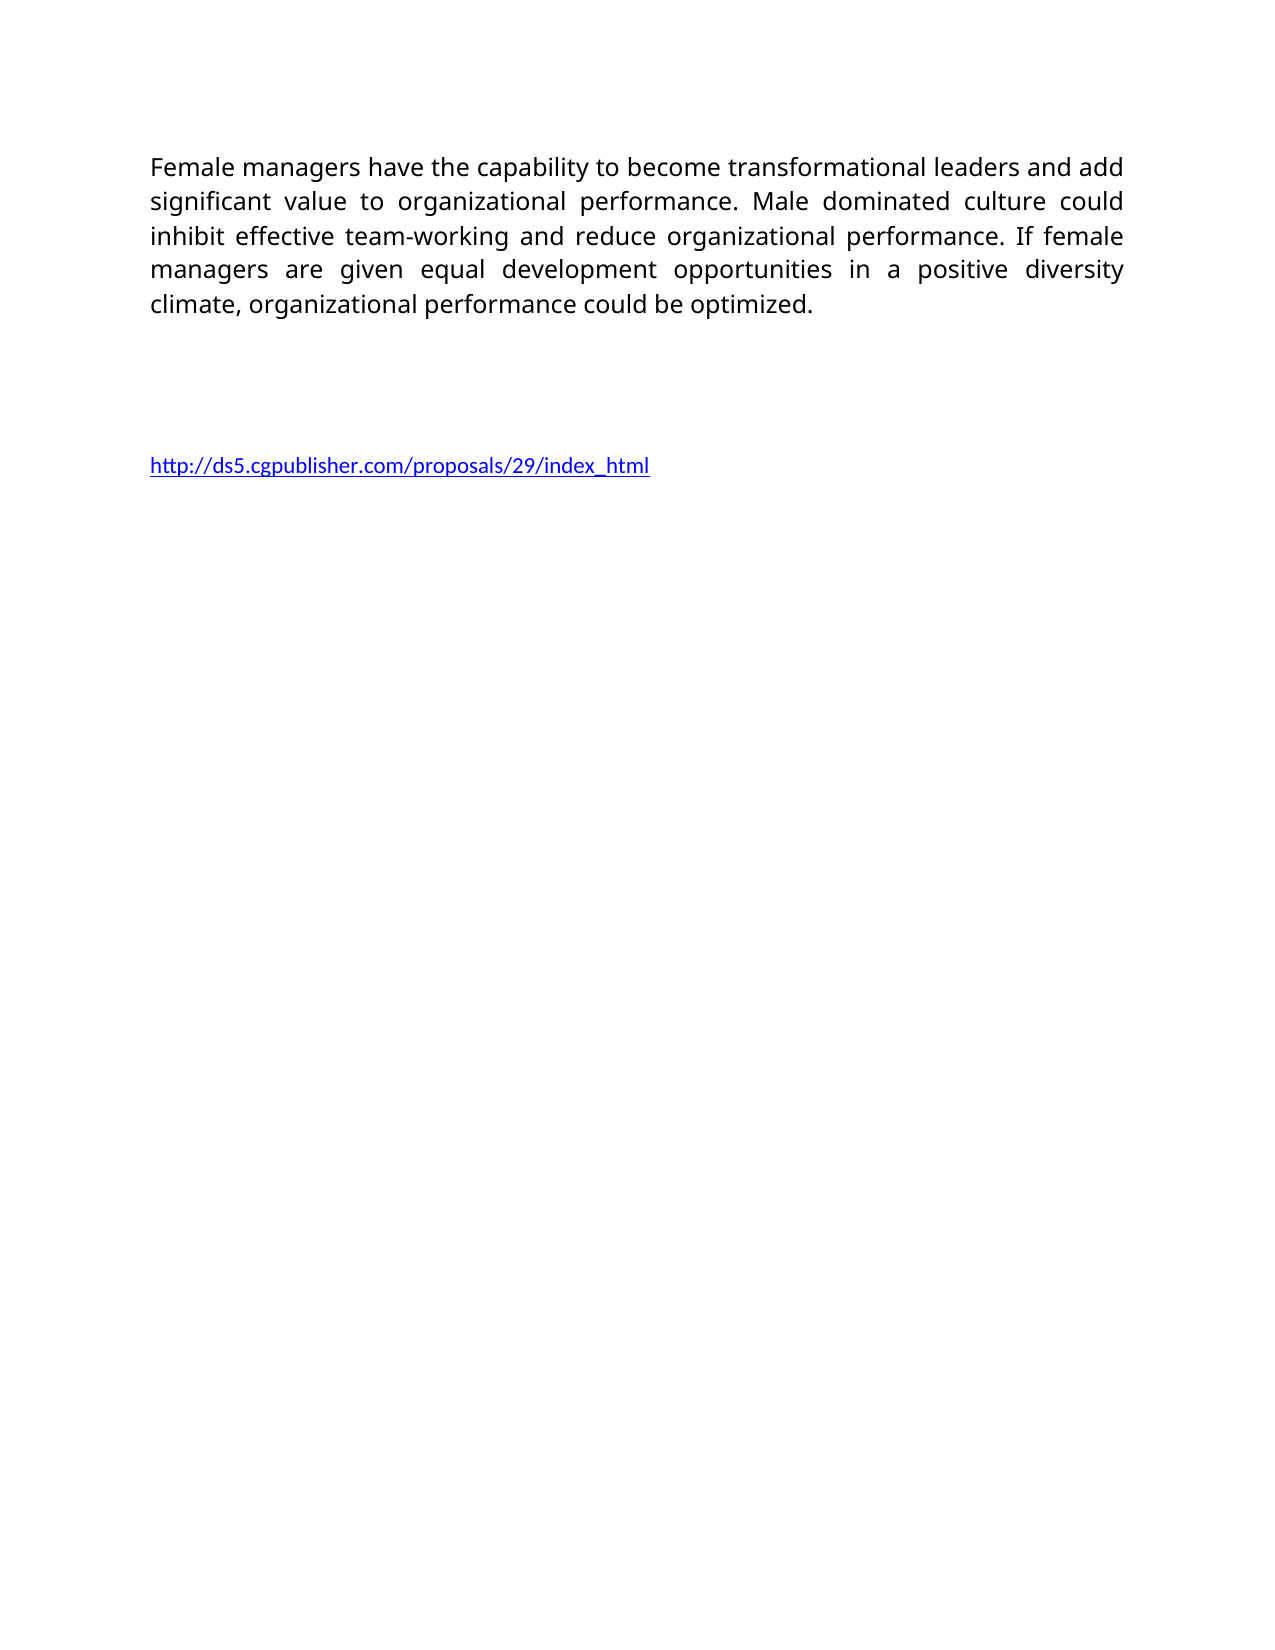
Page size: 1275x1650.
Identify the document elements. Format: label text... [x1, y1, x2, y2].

text Female managers have the capability to become transformational leaders and add significant value to organizational performance. Male dominated culture could inhibit effective team-working and reduce organizational performance. If female managers are given equal development opportunities in a positive diversity climate, organizational performance could be optimized. [150, 150, 1125, 320]
text http://ds5.cgpublisher.com/proposals/29/index_html [150, 451, 1125, 479]
